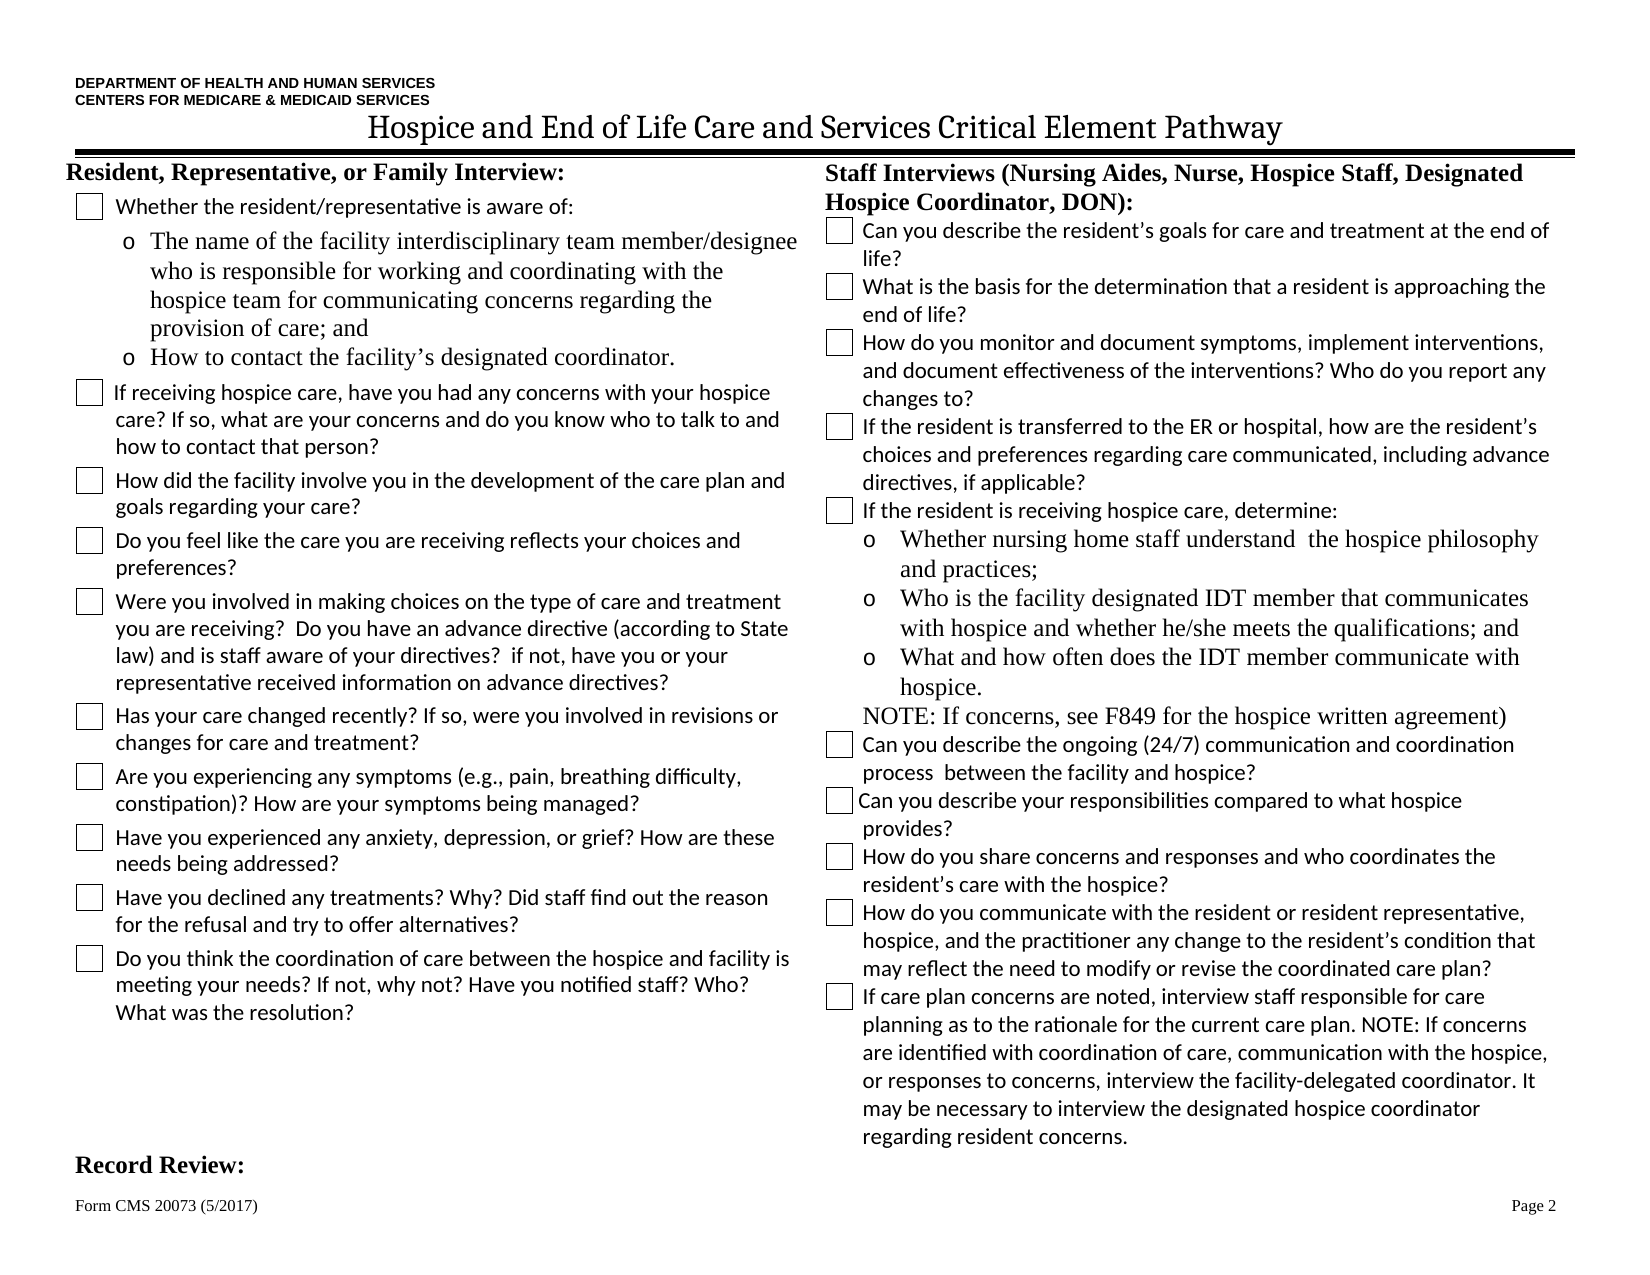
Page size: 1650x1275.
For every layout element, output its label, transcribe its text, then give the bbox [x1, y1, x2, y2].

text Record Review: [75, 1150, 1575, 1179]
table_cell Resident, Representative, or Family Interview: Whether the resident/representative is aware of: The name of the facility interdisciplinary team member/designee who is responsible for working and coordinating with the hospice team for communicating concerns regarding the provision of care; and How to contact the facility’s designated coordinator. If receiving hospice care, have you had any concerns with your hospice care? If so, what are your concerns and do you know who to talk to and how to contact that person? How did the facility involve you in the development of the care plan and goals regarding your care? Do you feel like the care you are receiving reflects your choices and preferences? Were you involved in making choices on the type of care and treatment you are receiving? Do you have an advance directive (according to State law) and is staff aware of your directives? if not, have you or your representative received information on advance directives? Has your care changed recently? If so, were you involved in revisions or changes for care and treatment? Are you experiencing any symptoms (e.g., pain, breathing difficulty, constipation)? How are your symptoms being managed? Have you experienced any anxiety, depression, or grief? How are these needs being addressed? Have you declined any treatments? Why? Did staff find out the reason for the refusal and try to offer alternatives? Do you think the coordination of care between the hospice and facility is meeting your needs? If not, why not? Have you notified staff? Who? What was the resolution? [54, 158, 813, 1150]
table_cell Staff Interviews (Nursing Aides, Nurse, Hospice Staff, Designated Hospice Coordinator, DON): Can you describe the resident’s goals for care and treatment at the end of life? What is the basis for the determination that a resident is approaching the end of life? How do you monitor and document symptoms, implement interventions, and document effectiveness of the interventions? Who do you report any changes to? If the resident is transferred to the ER or hospital, how are the resident’s choices and preferences regarding care communicated, including advance directives, if applicable? If the resident is receiving hospice care, determine: Whether nursing home staff understand the hospice philosophy and practices; Who is the facility designated IDT member that communicates with hospice and whether he/she meets the qualifications; and What and how often does the IDT member communicate with hospice. NOTE: If concerns, see F849 for the hospice written agreement) Can you describe the ongoing (24/7) communication and coordination process between the facility and hospice? Can you describe your responsibilities compared to what hospice provides? How do you share concerns and responses and who coordinates the resident’s care with the hospice? How do you communicate with the resident or resident representative, hospice, and the practitioner any change to the resident’s condition that may reflect the need to modify or revise the coordinated care plan? If care plan concerns are noted, interview staff responsible for care planning as to the rationale for the current care plan. NOTE: If concerns are identified with coordination of care, communication with the hospice, or responses to concerns, interview the facility-delegated coordinator. It may be necessary to interview the designated hospice coordinator regarding resident concerns. [813, 158, 1563, 1150]
